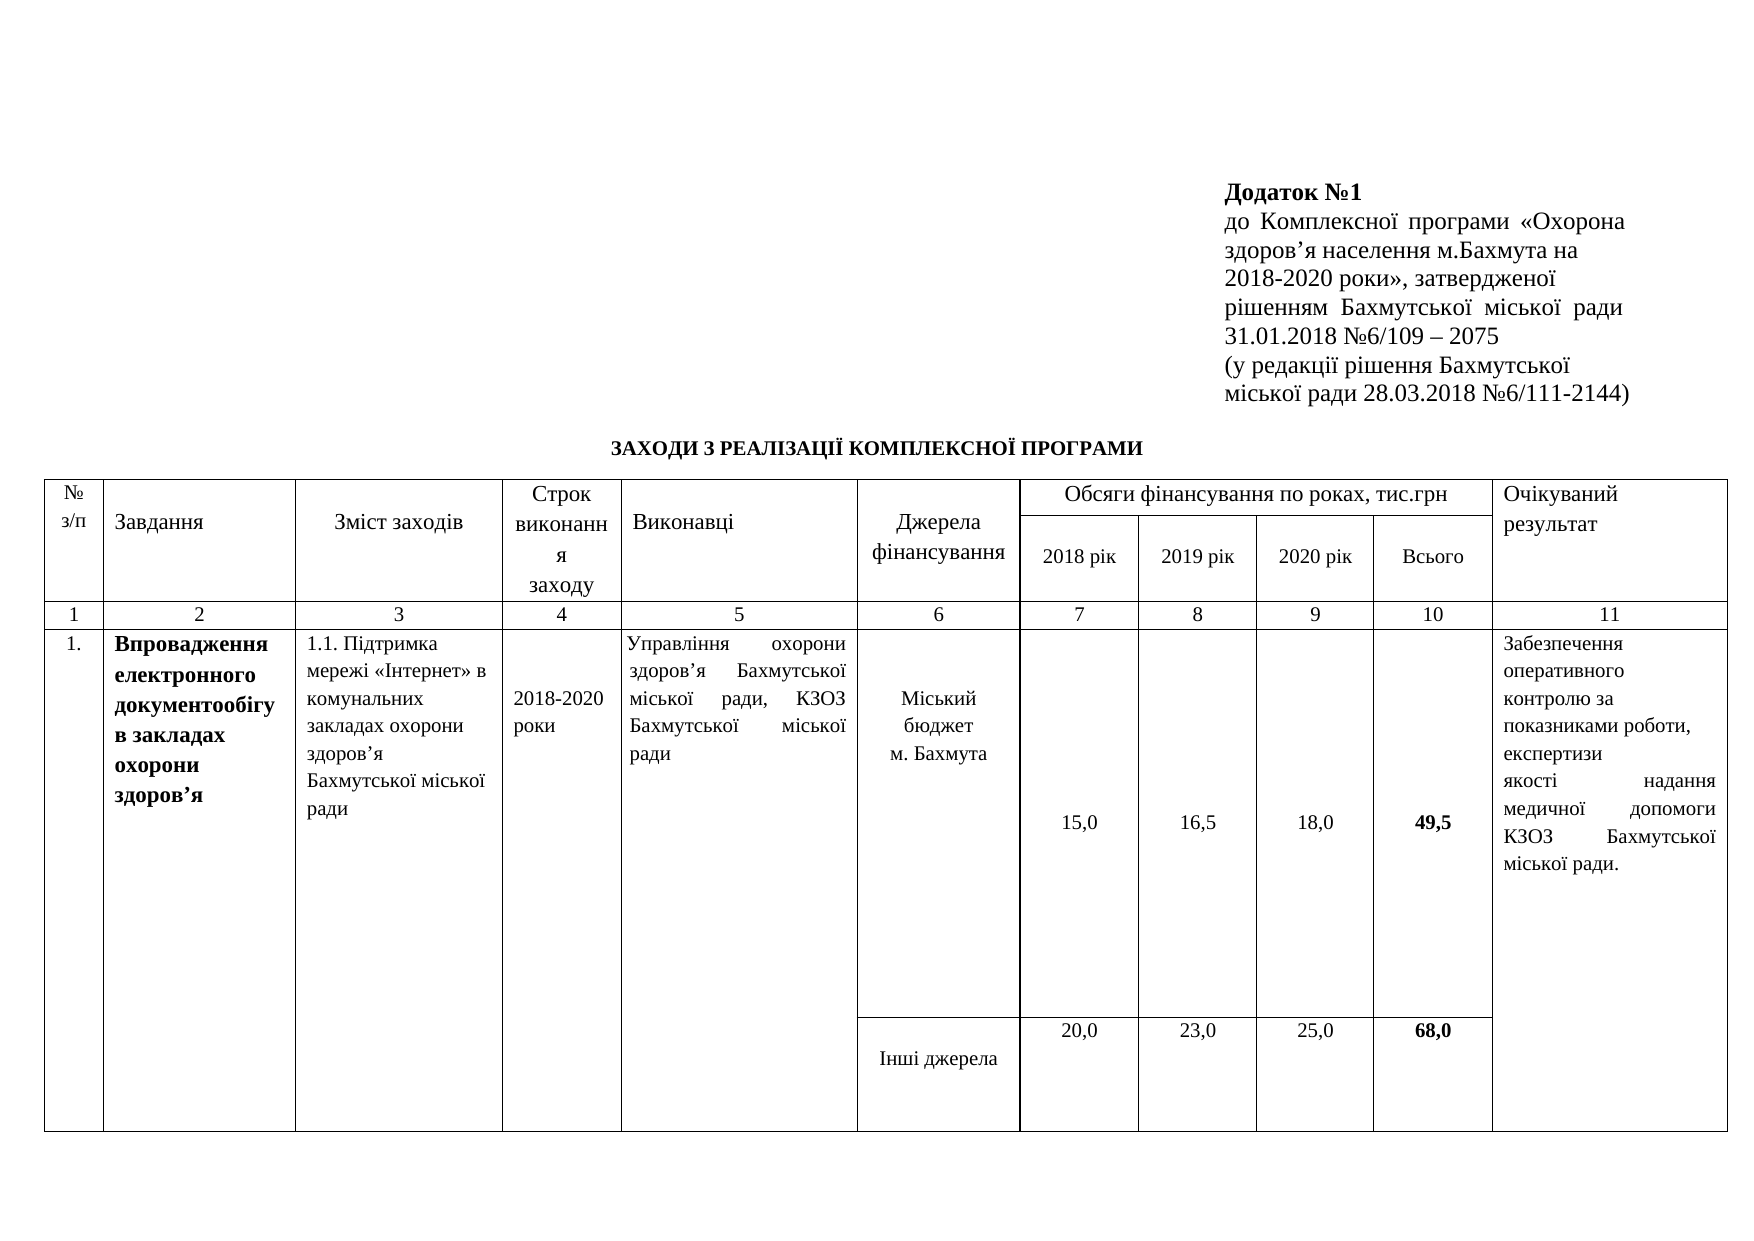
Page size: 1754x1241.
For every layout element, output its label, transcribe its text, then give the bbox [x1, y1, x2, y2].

table_cell 2 [104, 602, 295, 629]
text Додаток №1 [118, 177, 1636, 206]
table_cell Впровадження електронного документообігу в закладах охорони здоров’я [104, 630, 295, 1131]
table_header Виконавці [622, 480, 857, 601]
table_cell 25,0 [1257, 1018, 1373, 1131]
table_header Строк виконання заходу [503, 480, 621, 601]
table_cell 8 [1139, 602, 1256, 629]
table_cell 5 [622, 602, 857, 629]
table_cell Інші джерела [858, 1018, 1019, 1131]
table_cell 20,0 [1021, 1018, 1138, 1131]
table_cell 15,0 [1021, 630, 1138, 1017]
table_cell Всього [1374, 516, 1492, 601]
table_cell 3 [296, 602, 502, 629]
table_header Завдання [104, 480, 295, 601]
table_cell 68,0 [1374, 1018, 1492, 1131]
table_cell 7 [1021, 602, 1138, 629]
table_header Обсяги фінансування по роках, тис.грн [1021, 480, 1492, 515]
table_cell Забезпечення оперативного контролю за показниками роботи, експертизи якості надання медичної допомоги КЗОЗ Бахмутської міської ради. [1493, 630, 1727, 1131]
table_cell 49,5 [1374, 630, 1492, 1017]
table_cell 18,0 [1257, 630, 1373, 1017]
table_cell 11 [1493, 602, 1727, 629]
table_cell 4 [503, 602, 621, 629]
text ЗАХОДИ З РЕАЛІЗАЦІЇ КОМПЛЕКСНОЇ ПРОГРАМИ [118, 436, 1636, 460]
table_cell 2018 рік [1021, 516, 1138, 601]
table_cell 9 [1257, 602, 1373, 629]
table_cell 6 [858, 602, 1019, 629]
table_cell 23,0 [1139, 1018, 1256, 1131]
table_cell 10 [1374, 602, 1492, 629]
text (у редакції рішення Бахмутської міської ради 28.03.2018 №6/111-2144) [118, 350, 1636, 407]
table_cell 2020 рік [1257, 516, 1373, 601]
text до Комплексної програми «Охорона здоров’я населення м.Бахмута на 2018-2020 роки», затвердженої рішенням Бахмутської міської ради 31.01.2018 №6/109 – 2075 [118, 206, 1636, 350]
table_cell 1.1. Підтримка мережі «Інтернет» в комунальних закладах охорони здоров’я Бахмутської міської ради [296, 630, 502, 1131]
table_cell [622, 630, 857, 1131]
table_header Джерела фінансування [858, 480, 1019, 601]
table_cell Міський бюджет м. Бахмута [858, 630, 1019, 1017]
table_cell 2019 рік [1139, 516, 1256, 601]
table_header Очікуваний результат [1493, 480, 1727, 601]
table_cell 1. [45, 630, 103, 1131]
table_header Зміст заходів [296, 480, 502, 601]
table_cell 16,5 [1139, 630, 1256, 1017]
table_header № з/п [45, 480, 103, 601]
table_cell 1 [45, 602, 103, 629]
table_cell 2018-2020 роки [503, 630, 621, 1131]
